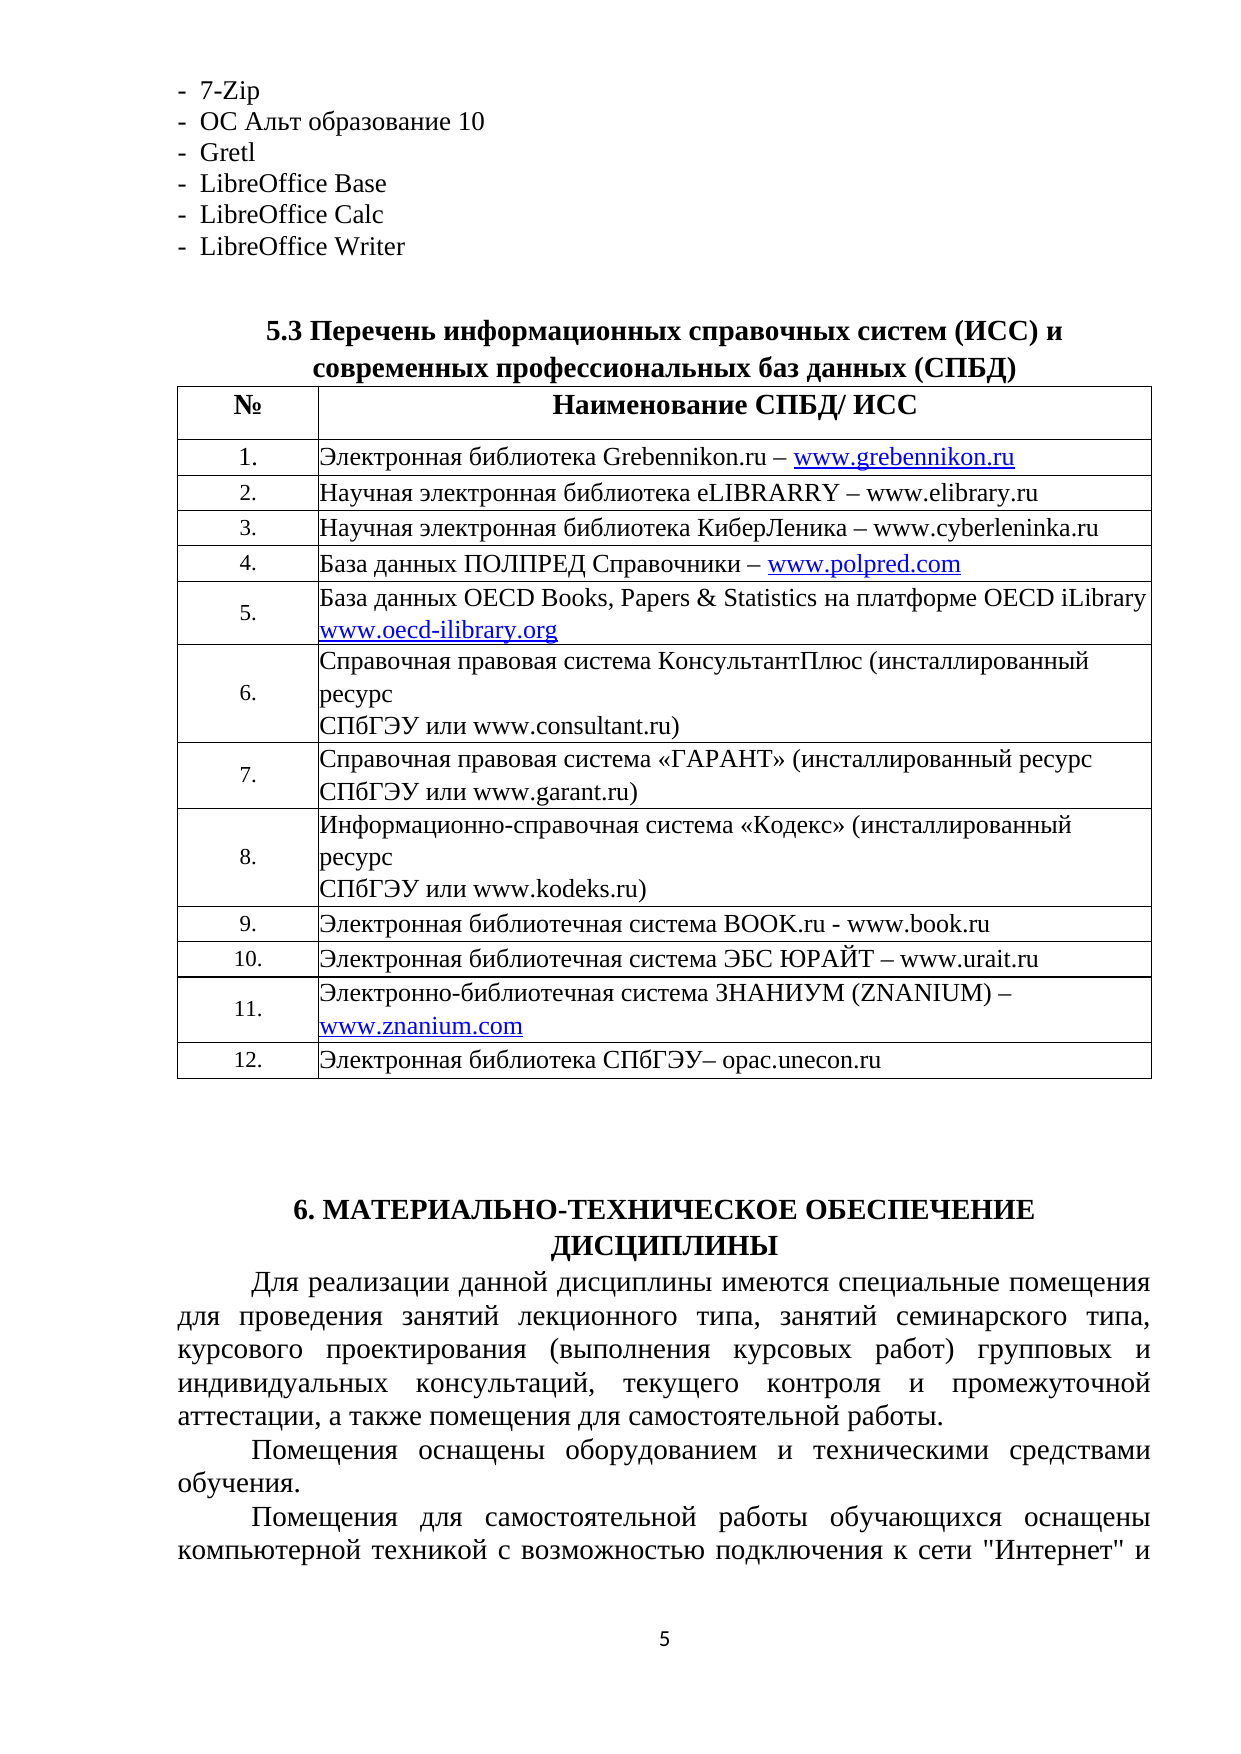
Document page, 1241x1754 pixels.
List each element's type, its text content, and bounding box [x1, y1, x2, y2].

table_cell Электронная библиотека Grebennikon.ru – www.grebennikon.ru [319, 440, 1151, 474]
table_cell - ОС Альт образование 10 [166, 105, 1139, 136]
table_cell Справочная правовая система «ГАРАНТ» (инсталлированный ресурс СПбГЭУ или www.garant.ru) [319, 743, 1151, 808]
table_cell 2. [178, 476, 318, 510]
table_cell Информационно-справочная система «Кодекс» (инсталлированный ресурс СПбГЭУ или www.kodeks.ru) [319, 809, 1151, 906]
table_cell 3. [178, 511, 318, 545]
table_cell 12. [178, 1043, 318, 1077]
table_cell 9. [178, 907, 318, 941]
table_cell 7. [178, 743, 318, 808]
table_header Наименование СПБД/ ИСС [319, 387, 1151, 439]
table_cell Электронно-библиотечная система ЗНАНИУМ (ZNANIUM) – www.znanium.com [319, 978, 1151, 1042]
table_cell - LibreOffice Base [166, 167, 1139, 198]
table_cell - LibreOffice Calc [166, 199, 1139, 229]
table_cell 10. [178, 942, 318, 976]
table_cell 6. [178, 645, 318, 742]
table_cell - Gretl [166, 136, 1139, 167]
table_cell Справочная правовая система КонсультантПлюс (инсталлированный ресурс СПбГЭУ или www.consultant.ru) [319, 645, 1151, 742]
text Помещения оснащены оборудованием и техническими средствами обучения. [177, 1432, 1152, 1499]
table_header № [178, 387, 318, 439]
table_cell 5. [178, 582, 318, 644]
subtitle 6. МАТЕРИАЛЬНО-ТЕХНИЧЕСКОЕ ОБЕСПЕЧЕНИЕ ДИСЦИПЛИНЫ [177, 1192, 1152, 1262]
table_cell База данных ПОЛПРЕД Справочники – www.polpred.com [319, 546, 1151, 581]
table_header - 7-Zip [166, 74, 1139, 105]
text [177, 1499, 1152, 1567]
table_cell Электронная библиотечная система BOOK.ru - www.book.ru [319, 907, 1151, 941]
table_cell Электронная библиотека СПбГЭУ– opac.unecon.ru [319, 1043, 1151, 1077]
table_cell База данных OECD Books, Papers & Statistics на платформе OECD iLibrary www.oecd-ilibrary.org [319, 582, 1151, 644]
table_cell Научная электронная библиотека КиберЛеника – www.cyberleninka.ru [319, 511, 1151, 545]
table_cell 4. [178, 546, 318, 581]
subtitle 5.3 Перечень информационных справочных систем (ИСС) и современных профессиональных баз данных (СПБД) [177, 313, 1152, 383]
table_cell 8. [178, 809, 318, 906]
table_cell 11. [178, 978, 318, 1042]
table_cell Научная электронная библиотека eLIBRARRY – www.elibrary.ru [319, 476, 1151, 510]
table_cell Электронная библиотечная система ЭБС ЮРАЙТ – www.urait.ru [319, 942, 1151, 976]
text Для реализации данной дисциплины имеются специальные помещения для проведения занятий лекционного типа, занятий семинарского типа, курсового проектирования (выполнения курсовых работ) групповых и индивидуальных консультаций, текущего контроля и промежуточной аттестации, а также помещения для самостоятельной работы. [177, 1265, 1152, 1432]
table_cell - LibreOffice Writer [166, 230, 1139, 261]
